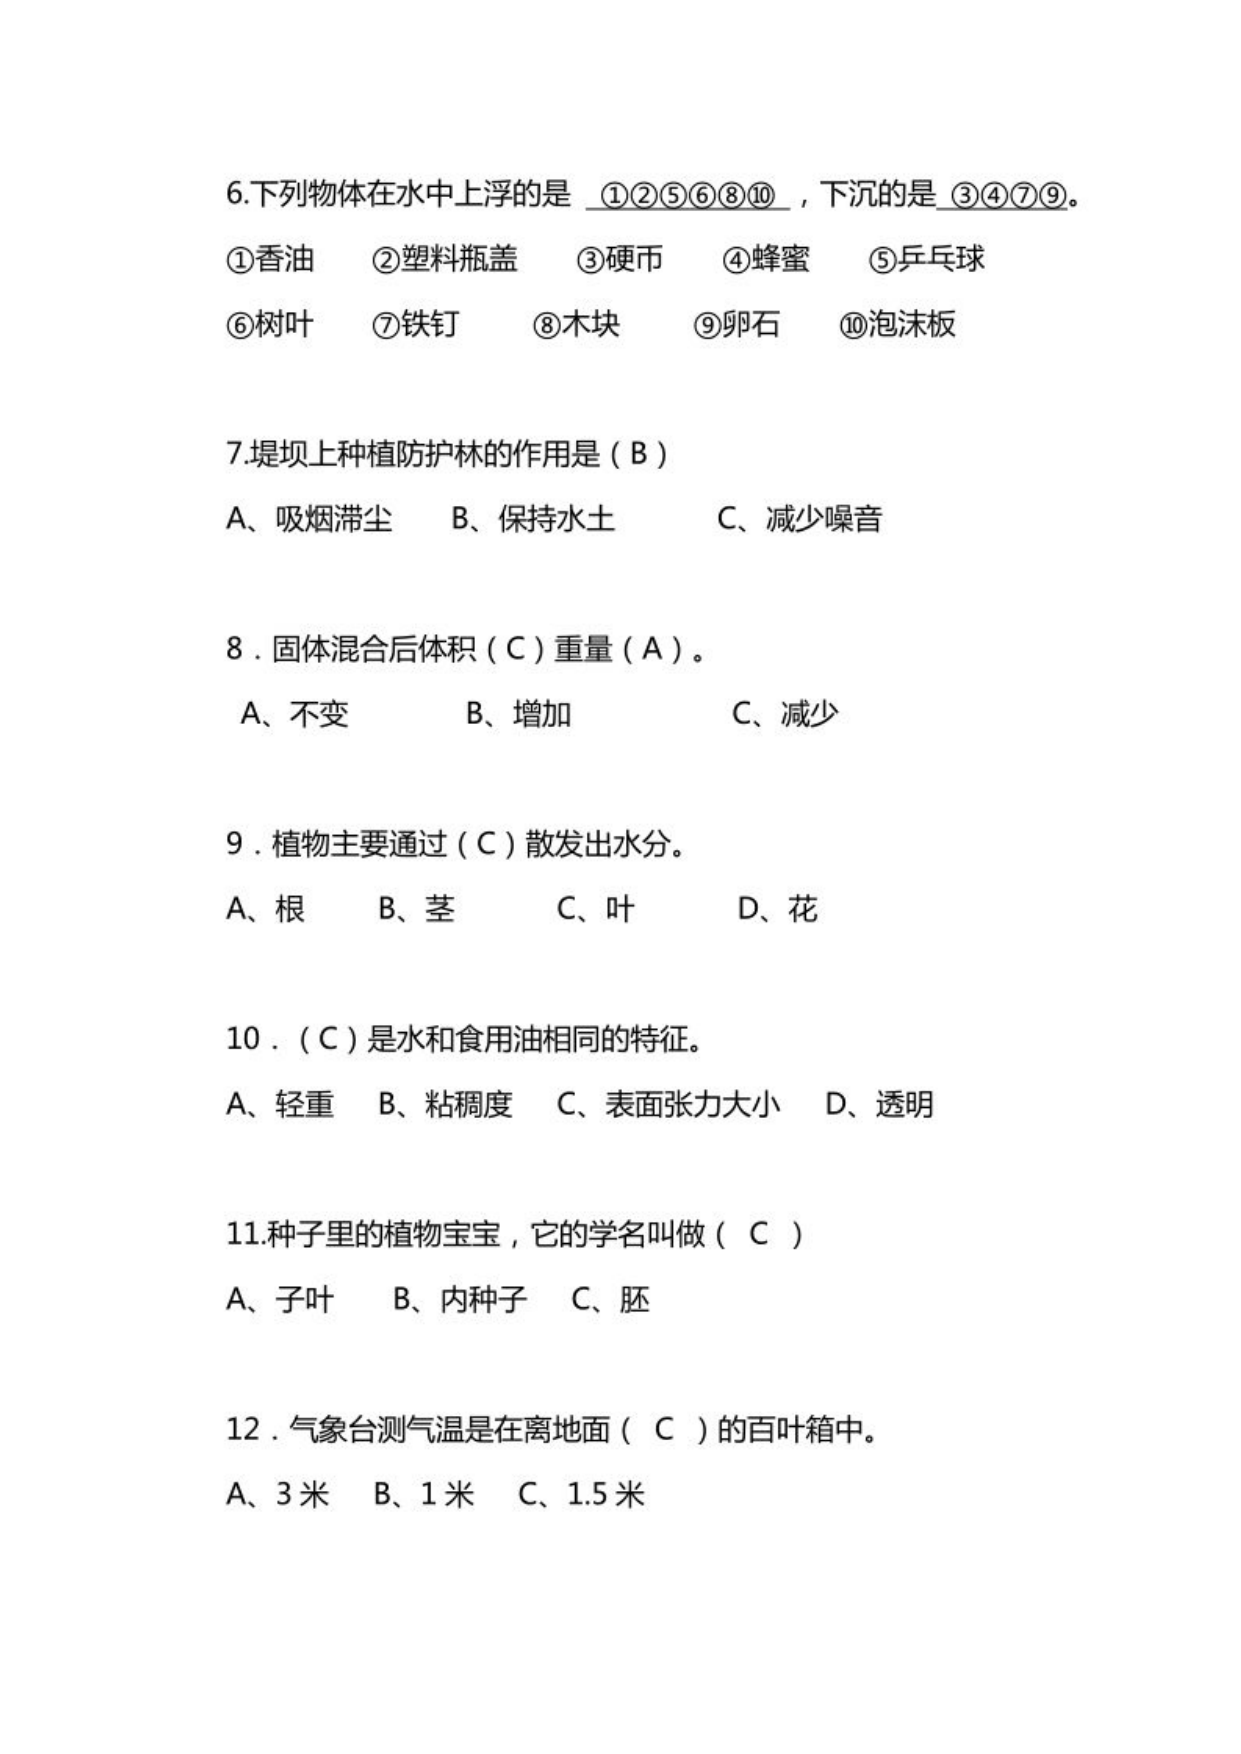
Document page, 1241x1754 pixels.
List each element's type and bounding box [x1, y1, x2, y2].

picture [187, 162, 1096, 1537]
